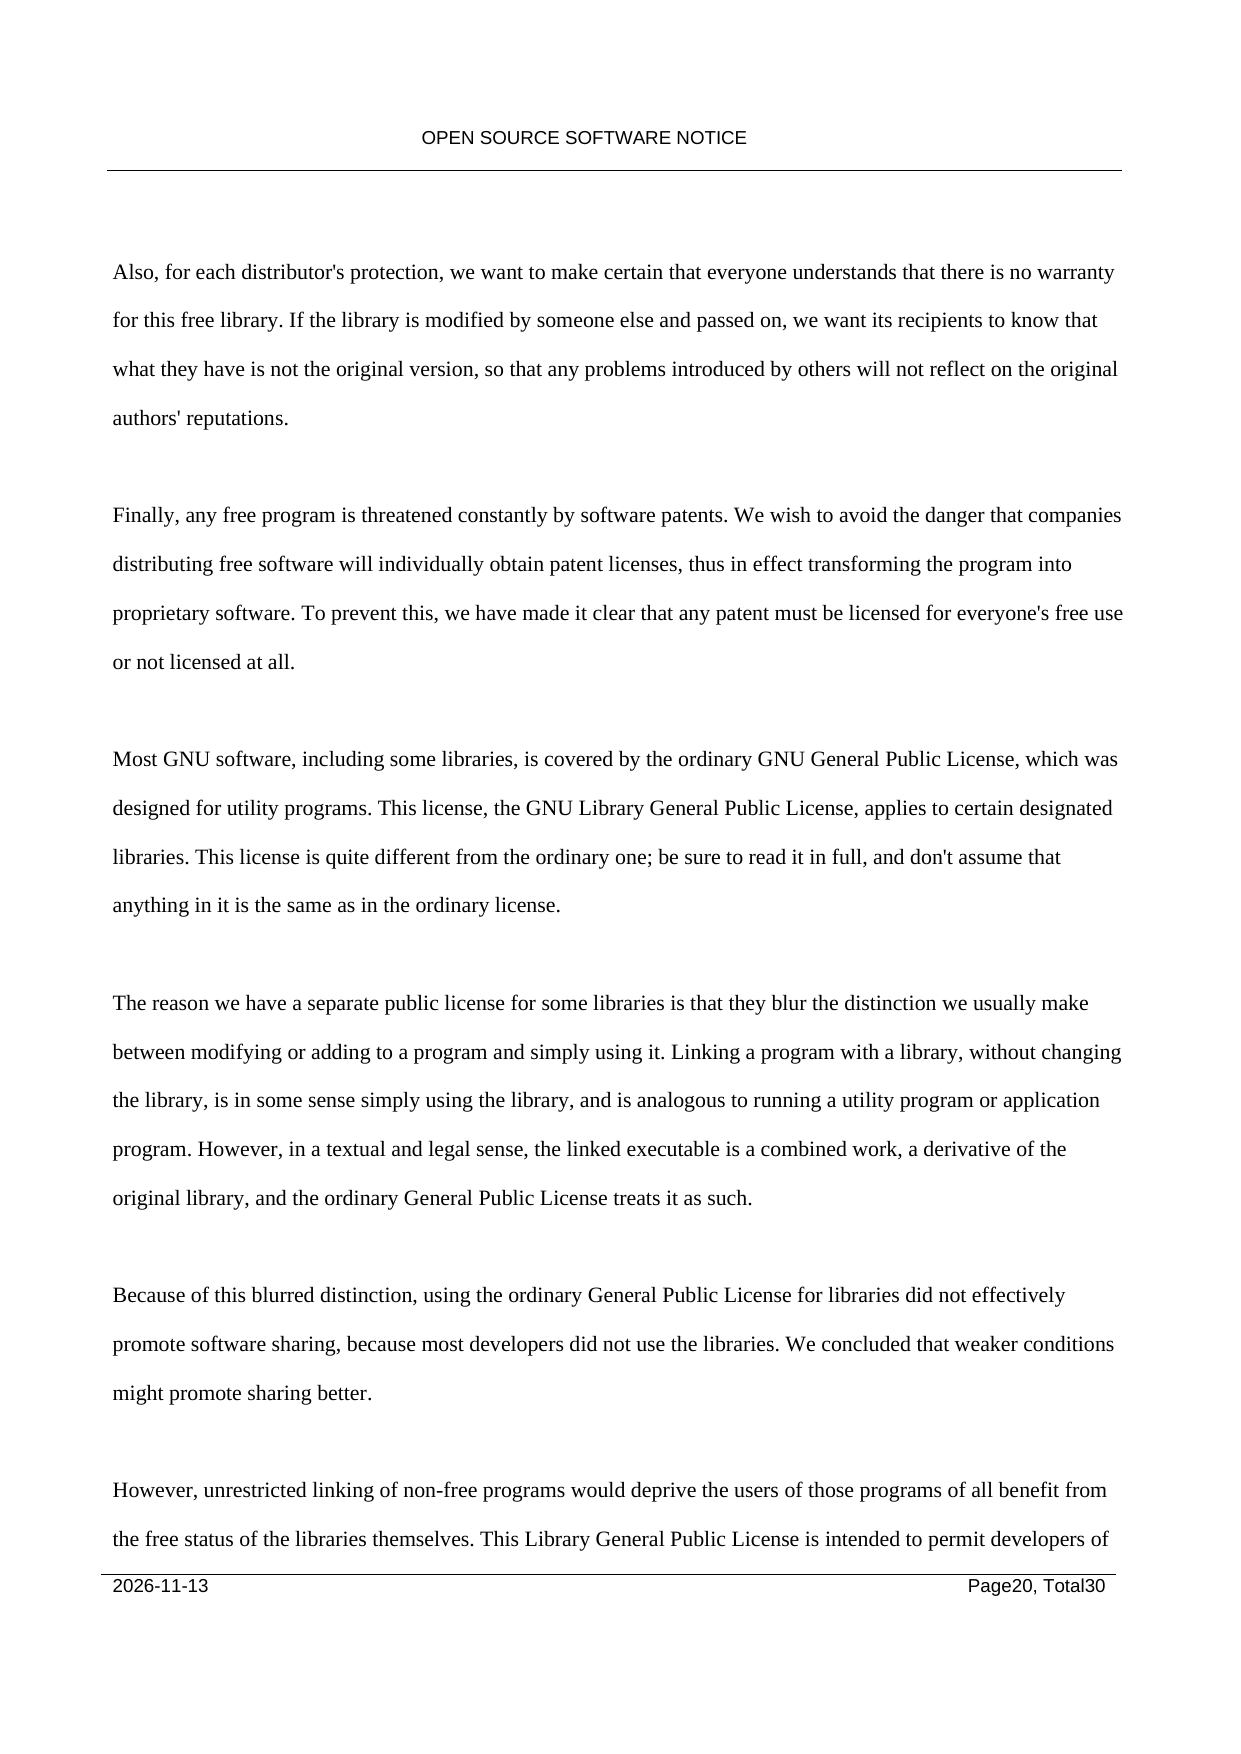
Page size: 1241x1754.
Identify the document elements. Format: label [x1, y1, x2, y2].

text [112, 206, 1128, 1555]
